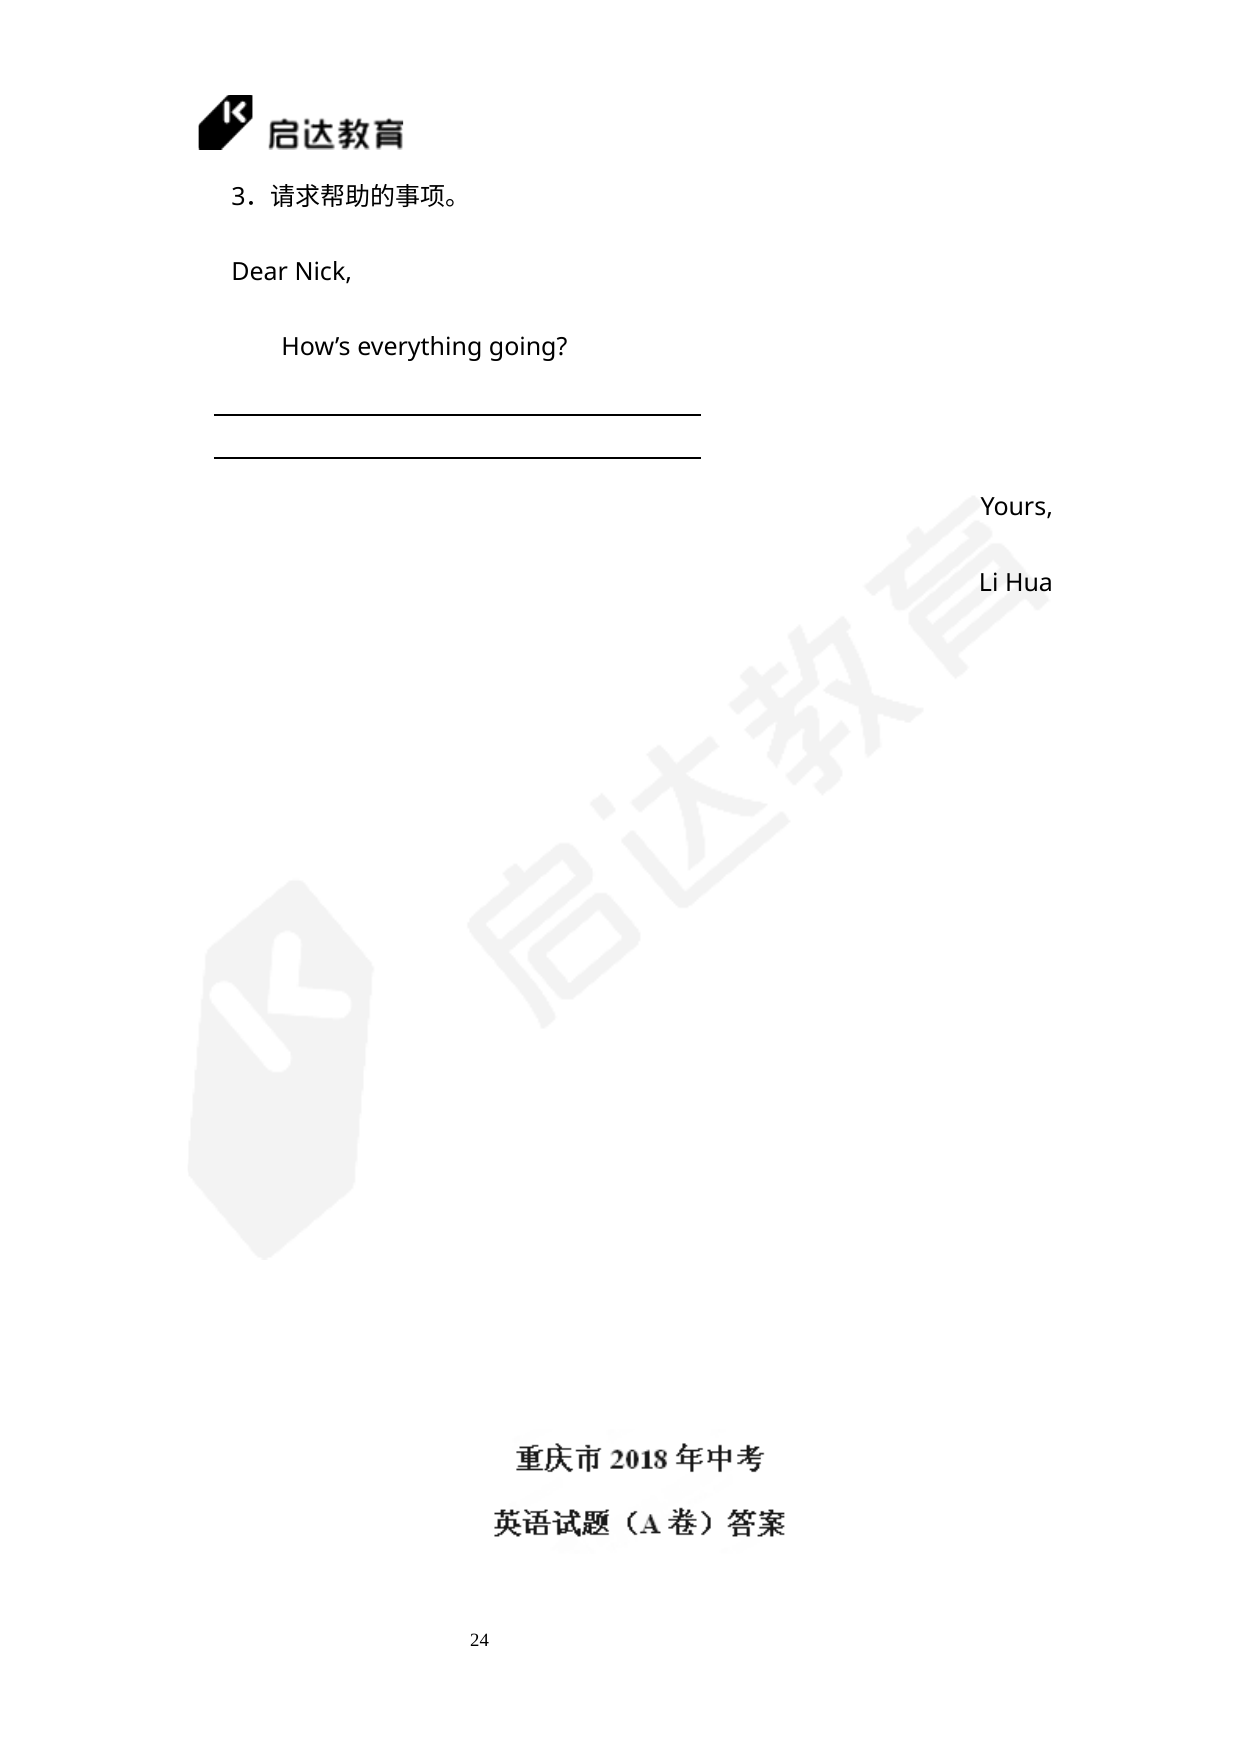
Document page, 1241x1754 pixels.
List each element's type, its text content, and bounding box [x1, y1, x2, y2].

text How’s everything going? [231, 313, 1053, 378]
picture [418, 1429, 866, 1554]
picture [198, 95, 404, 150]
text Dear Nick, [231, 238, 1053, 303]
text 3．请求帮助的事项。 [231, 162, 1053, 227]
text Yours, [231, 474, 1053, 539]
text Li Hua [231, 549, 1053, 614]
